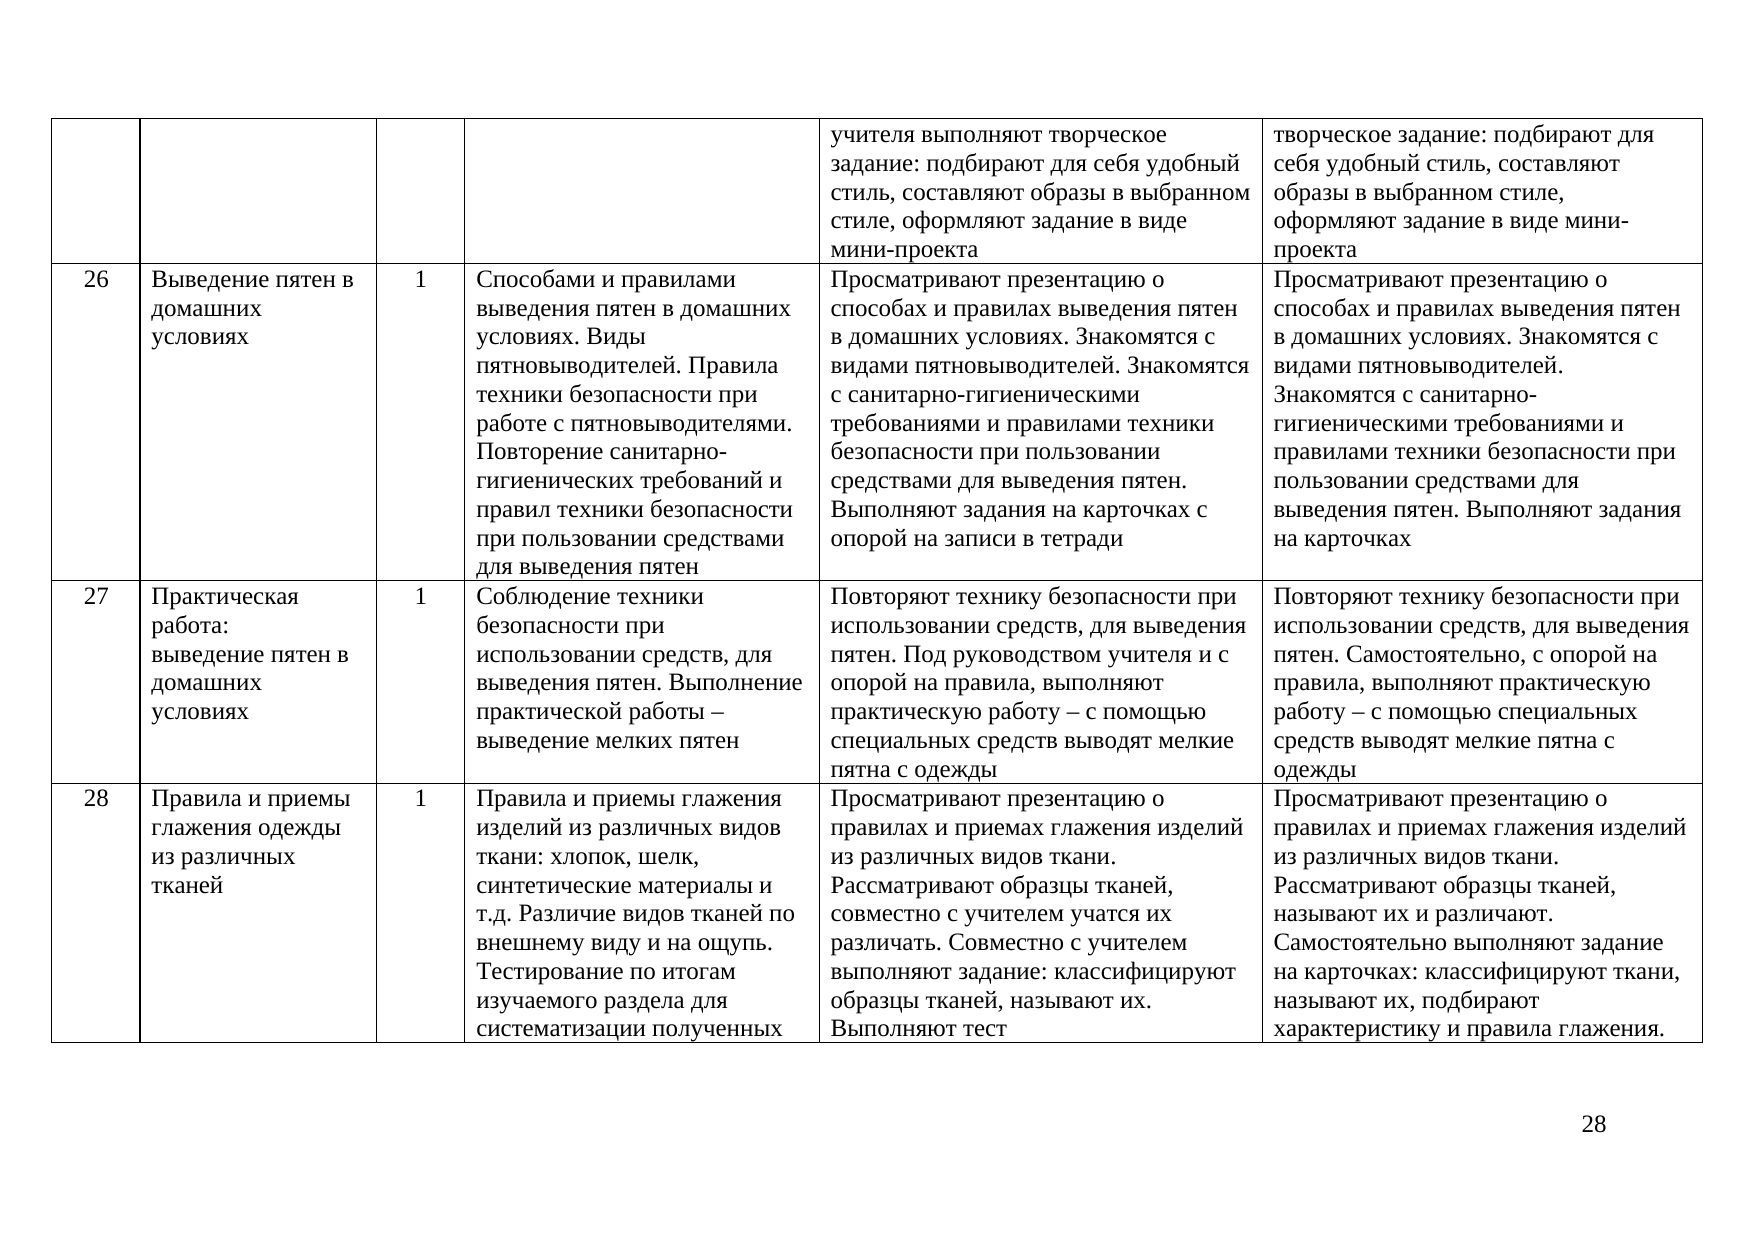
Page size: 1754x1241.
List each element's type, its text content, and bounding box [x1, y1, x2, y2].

table_cell 1 [377, 264, 464, 580]
table_cell 27 [52, 581, 139, 782]
table_cell 1 [377, 784, 464, 1042]
table_cell Соблюдение техники безопасности при использовании средств, для выведения пятен. Выполнение практической работы – выведение мелких пятен [465, 581, 819, 782]
table_cell Способами и правилами выведения пятен в домашних условиях. Виды пятновыводителей. Правила техники безопасности при работе с пятновыводителями. Повторение санитарно-гигиенических требований и правил техники безопасности при пользовании средствами для выведения пятен [465, 264, 819, 580]
table_cell 26 [52, 264, 139, 580]
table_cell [465, 784, 819, 1042]
table_cell 1 [377, 581, 464, 782]
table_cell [465, 119, 819, 263]
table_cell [141, 119, 376, 263]
table_cell Просматривают презентацию о способах и правилах выведения пятен в домашних условиях. Знакомятся с видами пятновыводителей. Знакомятся с санитарно-гигиеническими требованиями и правилами техники безопасности при пользовании средствами для выведения пятен. Выполняют задания на карточках с опорой на записи в тетради [820, 264, 1262, 580]
table_cell Просматривают презентацию о способах и правилах выведения пятен в домашних условиях. Знакомятся с видами пятновыводителей. Знакомятся с санитарно-гигиеническими требованиями и правилами техники безопасности при пользовании средствами для выведения пятен. Выполняют задания на карточках [1263, 264, 1702, 580]
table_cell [141, 784, 376, 1042]
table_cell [820, 784, 1262, 1042]
table_cell Практическая работа: выведение пятен в домашних условиях [141, 581, 376, 782]
table_cell 28 [52, 784, 139, 1042]
table_cell 1 [377, 119, 464, 263]
table_cell 25 [52, 119, 139, 263]
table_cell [1263, 784, 1702, 1042]
table_cell Повторяют технику безопасности при использовании средств, для выведения пятен. Под руководством учителя и с опорой на правила, выполняют практическую работу – с помощью специальных средств выводят мелкие пятна с одежды [820, 581, 1262, 782]
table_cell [1263, 119, 1702, 263]
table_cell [820, 119, 1262, 263]
table_cell Повторяют технику безопасности при использовании средств, для выведения пятен. Самостоятельно, с опорой на правила, выполняют практическую работу – с помощью специальных средств выводят мелкие пятна с одежды [1263, 581, 1702, 782]
table_cell Выведение пятен в домашних условиях [141, 264, 376, 580]
